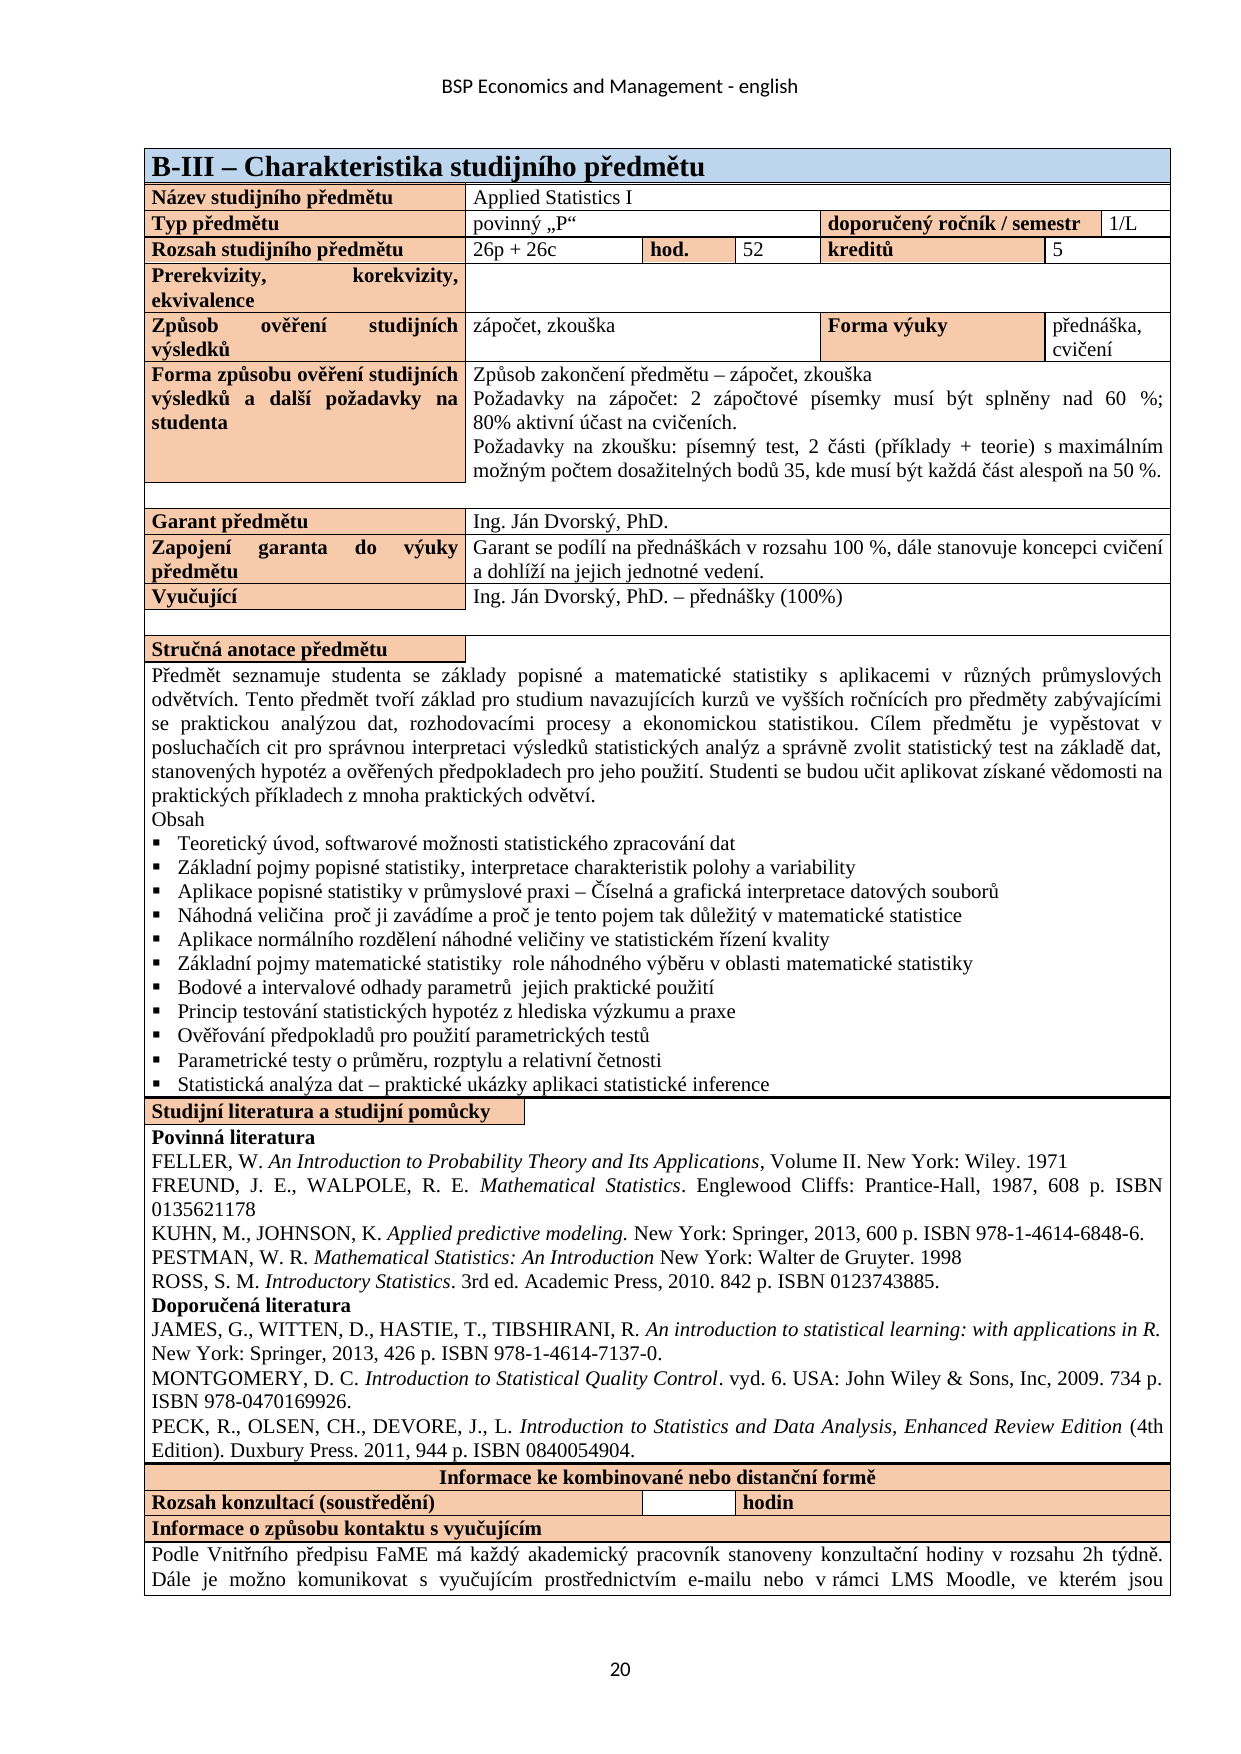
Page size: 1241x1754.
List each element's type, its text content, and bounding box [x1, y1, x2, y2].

table_cell Garant předmětu [145, 509, 465, 534]
table_cell doporučený ročník / semestr [821, 211, 1101, 236]
table_cell Forma způsobu ověření studijních výsledků a další požadavky na studenta [145, 362, 465, 482]
table_cell Stručná anotace předmětu [145, 636, 465, 661]
table_cell Applied Statistics I [466, 185, 1170, 210]
table_cell přednáška, cvičení [1046, 313, 1170, 361]
table_cell Předmět seznamuje studenta se základy popisné a matematické statistiky s aplikacemi v různých průmyslových odvětvích. Tento předmět tvoří základ pro studium navazujících kurzů ve vyšších ročnících pro předměty zabývajícími se praktickou analýzou dat, rozhodovacími procesy a ekonomickou statistikou. Cílem předmětu je vypěstovat v posluchačích cit pro správnou interpretaci výsledků statistických analýz a správně zvolit statistický test na základě dat, stanovených hypotéz a ověřených předpokladech pro jeho použití. Studenti se budou učit aplikovat získané vědomosti na praktických příkladech z mnoha praktických odvětví. Obsah Teoretický úvod, softwarové možnosti statistického zpracování dat Základní pojmy popisné statistiky, interpretace charakteristik polohy a variability Aplikace popisné statistiky v průmyslové praxi – Číselná a grafická interpretace datových souborů Náhodná veličina proč ji zavádíme a proč je tento pojem tak důležitý v matematické statistice Aplikace normálního rozdělení náhodné veličiny ve statistickém řízení kvality Základní pojmy matematické statistiky role náhodného výběru v oblasti matematické statistiky Bodové a intervalové odhady parametrů jejich praktické použití Princip testování statistických hypotéz z hlediska výzkumu a praxe Ověřování předpokladů pro použití parametrických testů Parametrické testy o průměru, rozptylu a relativní četnosti Statistická analýza dat – praktické ukázky aplikaci statistické inference [145, 661, 1170, 1096]
table_cell Ing. Ján Dvorský, PhD. [466, 509, 1170, 534]
table_cell Způsob zakončení předmětu – zápočet, zkouška Požadavky na zápočet: 2 zápočtové písemky musí být splněny nad 60 %; 80% aktivní účast na cvičeních. Požadavky na zkoušku: písemný test, 2 části (příklady + teorie) s maximálním možným počtem dosažitelných bodů 35, kde musí být každá část alespoň na 50 %. [466, 362, 1170, 482]
table_cell [643, 1491, 735, 1515]
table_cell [145, 1543, 1170, 1595]
table_cell [466, 636, 1170, 661]
table_cell 52 [736, 238, 820, 262]
table_cell Zapojení garanta do výuky předmětu [145, 535, 465, 583]
table_cell zápočet, zkouška [466, 313, 820, 361]
table_cell Typ předmětu [145, 211, 465, 236]
table_cell Forma výuky [821, 313, 1044, 361]
table_cell Název studijního předmětu [145, 185, 465, 210]
table_header B-III – Charakteristika studijního předmětu [145, 149, 1170, 182]
table_cell Rozsah studijního předmětu [145, 238, 465, 262]
table_cell 5 [1046, 238, 1170, 262]
table_cell Studijní literatura a studijní pomůcky [145, 1099, 524, 1124]
table_cell Informace ke kombinované nebo distanční formě [145, 1465, 1170, 1490]
table_cell kreditů [821, 238, 1044, 262]
table_cell Garant se podílí na přednáškách v rozsahu 100 %, dále stanovuje koncepci cvičení a dohlíží na jejich jednotné vedení. [466, 535, 1170, 583]
table_cell Povinná literatura FELLER, W. An Introduction to Probability Theory and Its Applications, Volume II. New York: Wiley. 1971 FREUND, J. E., WALPOLE, R. E. Mathematical Statistics. Englewood Cliffs: Prantice-Hall, 1987, 608 p. ISBN 0135621178 KUHN, M., JOHNSON, K. Applied predictive modeling. New York: Springer, 2013, 600 p. ISBN 978-1-4614-6848-6. PESTMAN, W. R. Mathematical Statistics: An Introduction New York: Walter de Gruyter. 1998 ROSS, S. M. Introductory Statistics. 3rd ed. Academic Press, 2010. 842 p. ISBN 0123743885. Doporučená literatura JAMES, G., WITTEN, D., HASTIE, T., TIBSHIRANI, R. An introduction to statistical learning: with applications in R. New York: Springer, 2013, 426 p. ISBN 978-1-4614-7137-0. MONTGOMERY, D. C. Introduction to Statistical Quality Control. vyd. 6. USA: John Wiley & Sons, Inc, 2009. 734 p. ISBN 978-0470169926. PECK, R., OLSEN, CH., DEVORE, J., L. Introduction to Statistics and Data Analysis, Enhanced Review Edition (4th Edition). Duxbury Press. 2011, 944 p. ISBN 0840054904. [145, 1124, 1170, 1462]
table_cell povinný „P“ [466, 211, 820, 236]
table_cell Rozsah konzultací (soustředění) [145, 1491, 642, 1515]
table_cell 26p + 26c [466, 238, 642, 262]
table_cell Informace o způsobu kontaktu s vyučujícím [145, 1516, 1170, 1541]
table_cell [525, 1099, 1170, 1124]
table_cell [466, 264, 1170, 312]
table_cell [145, 609, 1170, 635]
table_cell Vyučující [145, 584, 465, 609]
table_cell hodin [736, 1491, 1170, 1515]
table_cell 1/L [1102, 211, 1170, 236]
table_cell Prerekvizity, korekvizity, ekvivalence [145, 264, 465, 312]
table_cell Ing. Ján Dvorský, PhD. – přednášky (100%) [466, 584, 1170, 609]
table_cell [145, 482, 1170, 508]
table_cell hod. [643, 238, 735, 262]
table_cell Způsob ověření studijních výsledků [145, 313, 465, 361]
